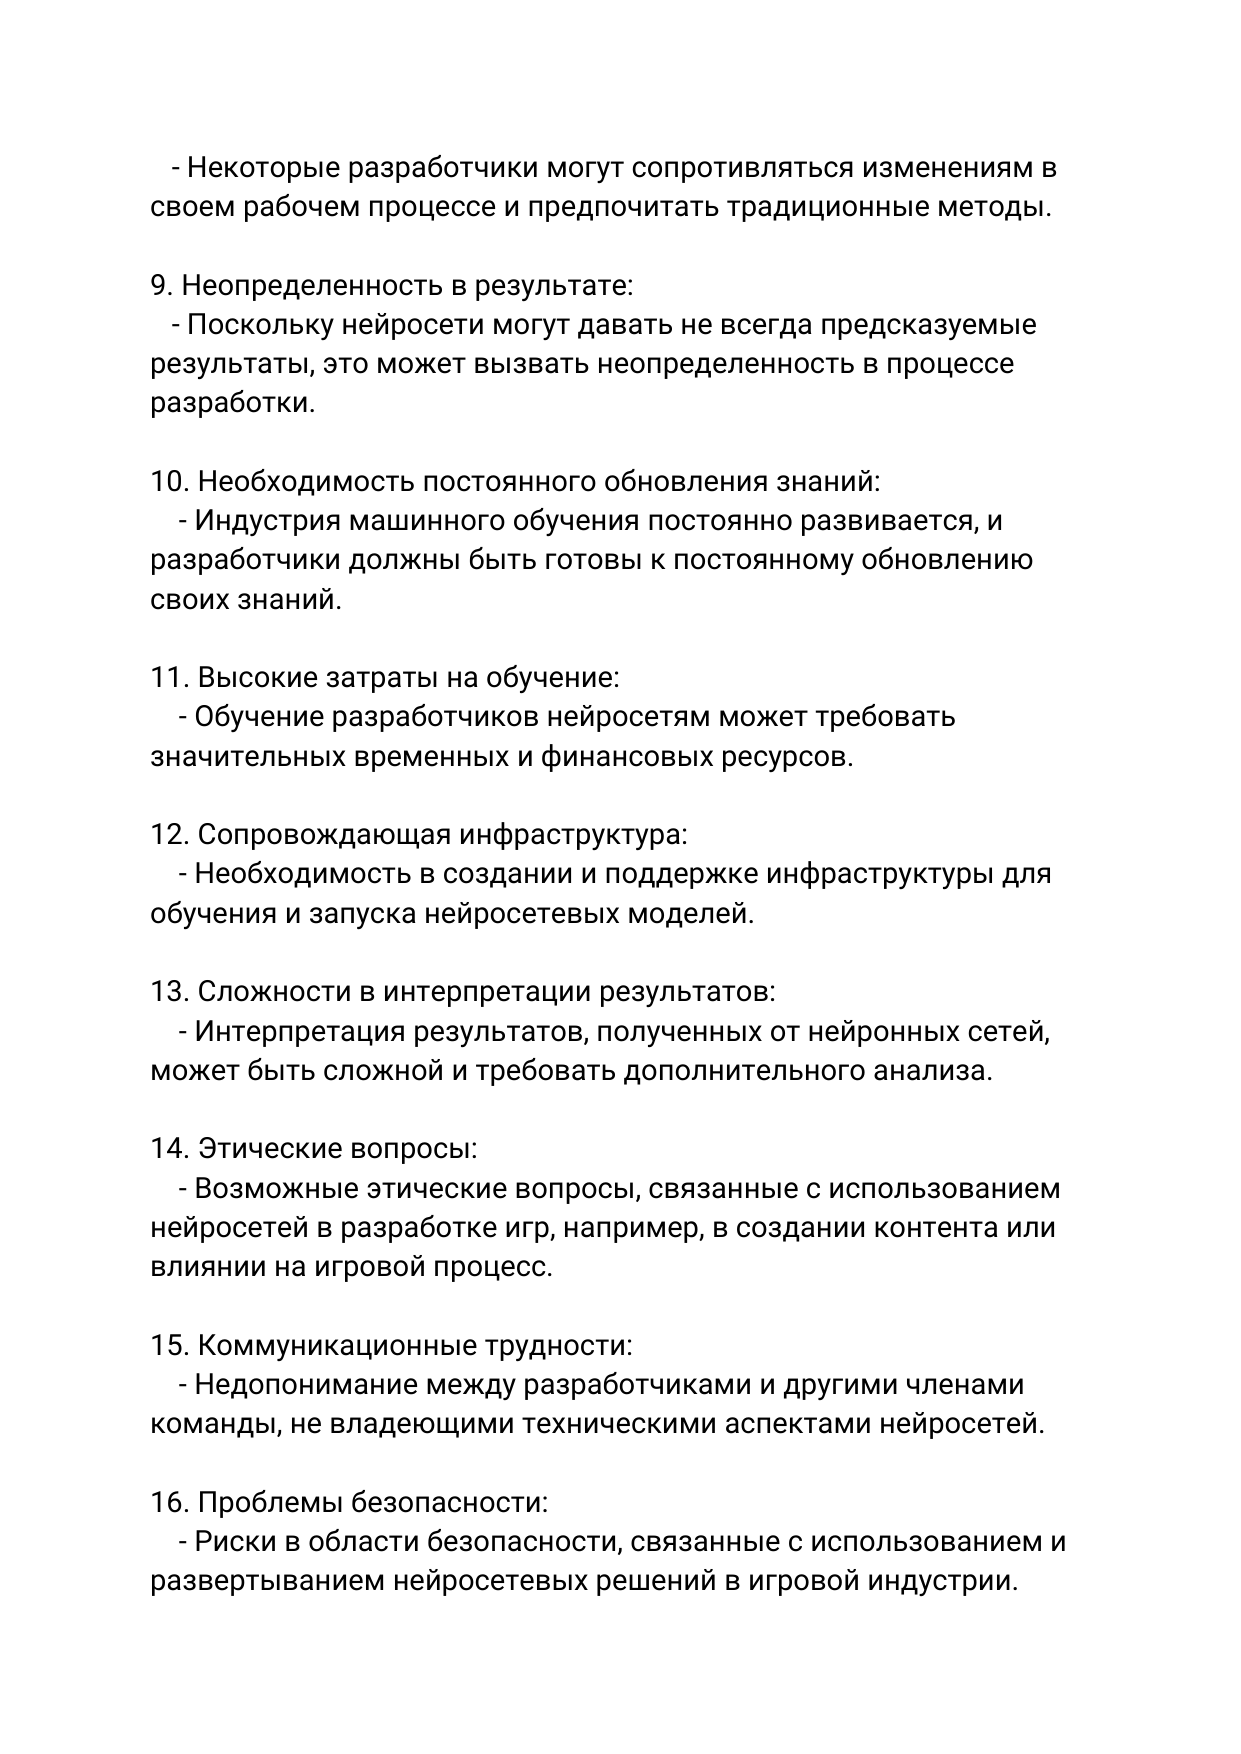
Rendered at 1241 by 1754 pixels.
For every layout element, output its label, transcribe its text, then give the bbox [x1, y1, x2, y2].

text 11. Высокие затраты на обучение: [150, 661, 1090, 695]
text - Возможные этические вопросы, связанные с использованием нейросетей в разработке игр, например, в создании контента или влиянии на игровой процесс. [150, 1171, 1090, 1284]
text 9. Неопределенность в результате: [150, 268, 1090, 302]
text 10. Необходимость постоянного обновления знаний: [150, 464, 1090, 498]
text - Недопонимание между разработчиками и другими членами команды, не владеющими техническими аспектами нейросетей. [150, 1367, 1090, 1441]
text - Необходимость в создании и поддержке инфраструктуры для обучения и запуска нейросетевых моделей. [150, 857, 1090, 930]
text - Поскольку нейросети могут давать не всегда предсказуемые результаты, это может вызвать неопределенность в процессе разработки. [150, 307, 1090, 420]
text 15. Коммуникационные трудности: [150, 1328, 1090, 1362]
text 16. Проблемы безопасности: [150, 1485, 1090, 1519]
text - Риски в области безопасности, связанные с использованием и развертыванием нейросетевых решений в игровой индустрии. [150, 1524, 1090, 1598]
text - Индустрия машинного обучения постоянно развивается, и разработчики должны быть готовы к постоянному обновлению своих знаний. [150, 503, 1090, 616]
text - Интерпретация результатов, полученных от нейронных сетей, может быть сложной и требовать дополнительного анализа. [150, 1014, 1090, 1087]
text - Некоторые разработчики могут сопротивляться изменениям в своем рабочем процессе и предпочитать традиционные методы. [150, 150, 1090, 223]
text 13. Сложности в интерпретации результатов: [150, 975, 1090, 1009]
text 12. Сопровождающая инфраструктура: [150, 818, 1090, 852]
text 14. Этические вопросы: [150, 1132, 1090, 1166]
text - Обучение разработчиков нейросетям может требовать значительных временных и финансовых ресурсов. [150, 700, 1090, 773]
